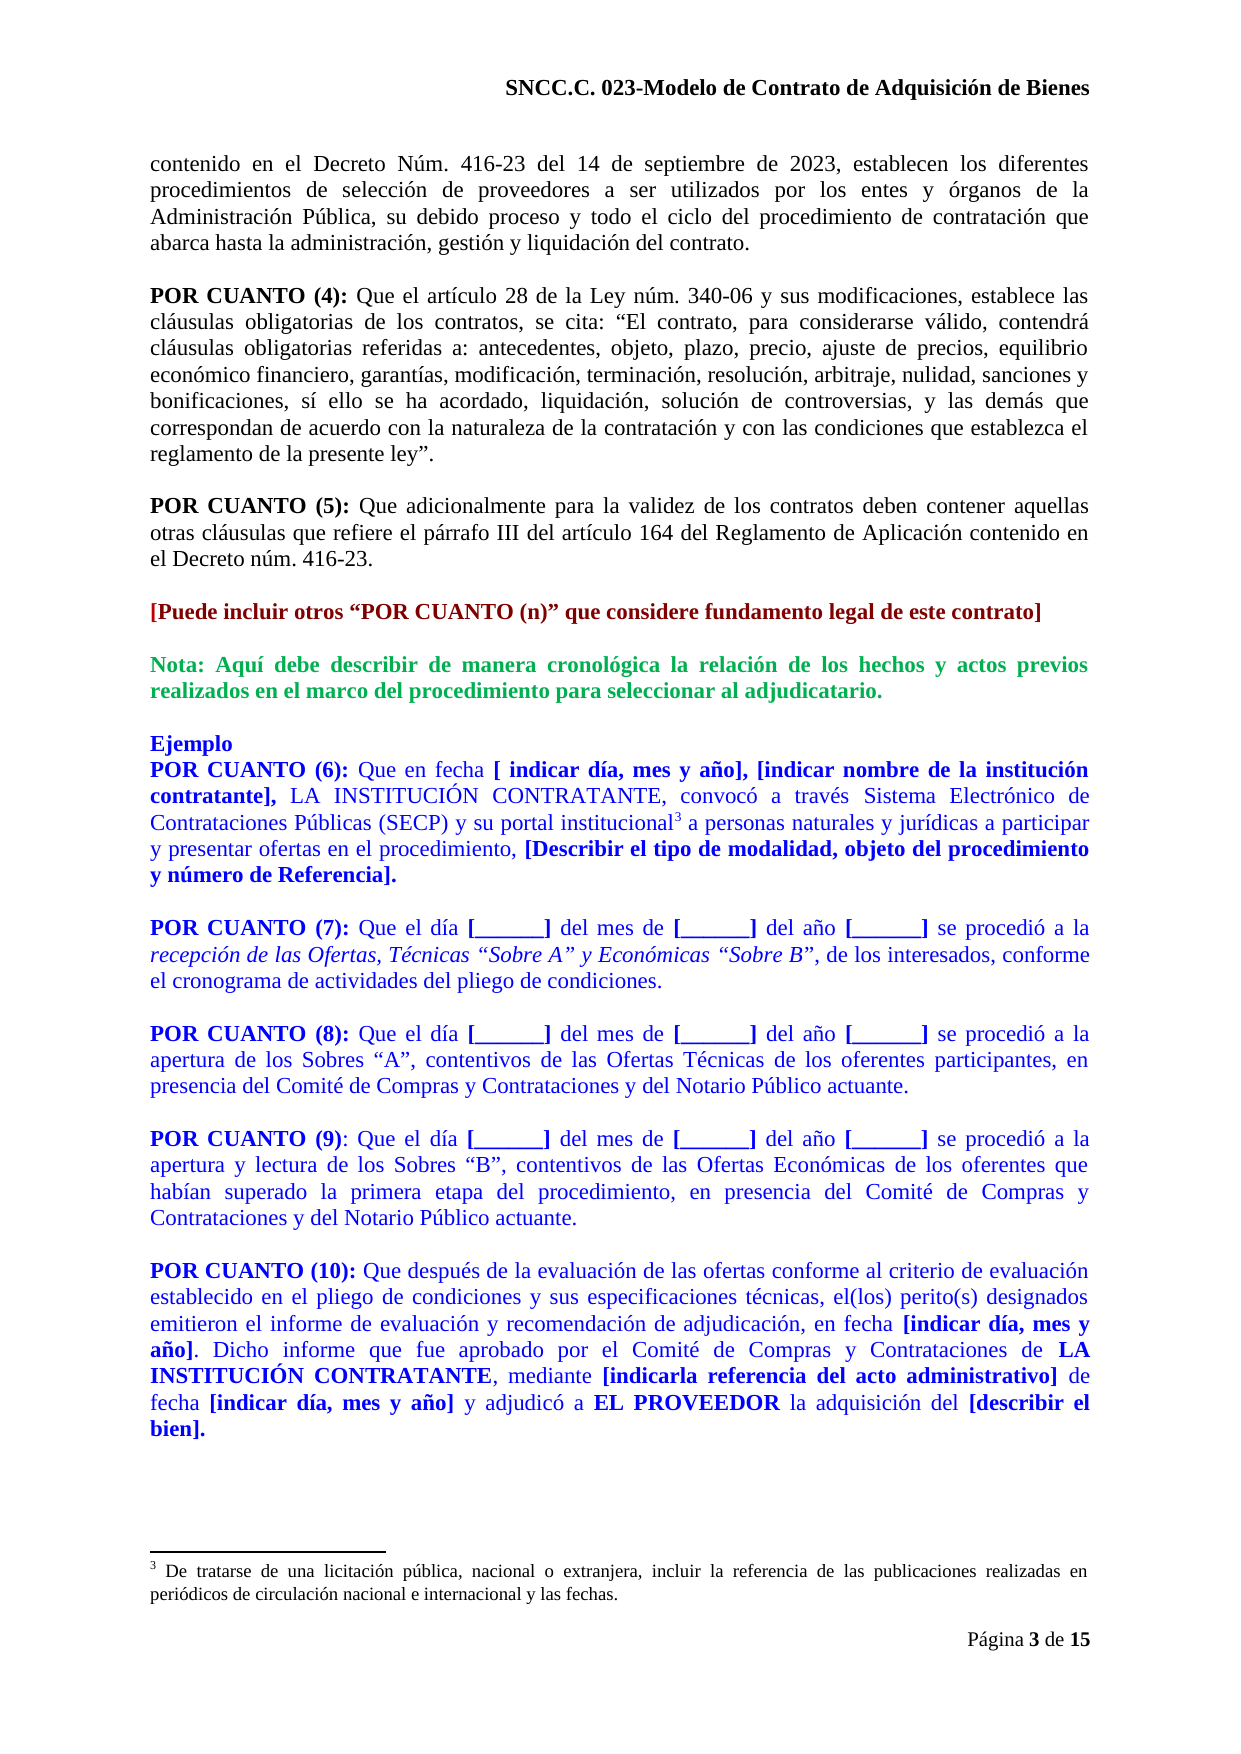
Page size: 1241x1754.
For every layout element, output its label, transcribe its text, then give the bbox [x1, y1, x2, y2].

text POR CUANTO (8): Que el día [______] del mes de [______] del año [______] se procedió a la apertura de los Sobres “A”, contentivos de las Ofertas Técnicas de los oferentes participantes, en presencia del Comité de Compras y Contrataciones y del Notario Público actuante. [150, 1020, 1090, 1099]
text [Puede incluir otros “POR CUANTO (n)” que considere fundamento legal de este contrato] [150, 598, 1090, 624]
text POR CUANTO (4): Que el artículo 28 de la Ley núm. 340-06 y sus modificaciones, establece las cláusulas obligatorias de los contratos, se cita: “El contrato, para considerarse válido, contendrá cláusulas obligatorias referidas a: antecedentes, objeto, plazo, precio, ajuste de precios, equilibrio económico financiero, garantías, modificación, terminación, resolución, arbitraje, nulidad, sanciones y bonificaciones, sí ello se ha acordado, liquidación, solución de controversias, y las demás que correspondan de acuerdo con la naturaleza de la contratación y con las condiciones que establezca el reglamento de la presente ley”. [150, 282, 1090, 466]
text POR CUANTO (7): Que el día [______] del mes de [______] del año [______] se procedió a la recepción de las Ofertas, Técnicas “Sobre A” y Económicas “Sobre B”, de los interesados, conforme el cronograma de actividades del pliego de condiciones. [150, 914, 1090, 993]
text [150, 150, 1090, 255]
text Ejemplo [150, 730, 1090, 756]
text POR CUANTO (5): Que adicionalmente para la validez de los contratos deben contener aquellas otras cláusulas que refiere el párrafo III del artículo 164 del Reglamento de Aplicación contenido en el Decreto núm. 416-23. [150, 493, 1090, 572]
text POR CUANTO (9): Que el día [______] del mes de [______] del año [______] se procedió a la apertura y lectura de los Sobres “B”, contentivos de las Ofertas Económicas de los oferentes que habían superado la primera etapa del procedimiento, en presencia del Comité de Compras y Contrataciones y del Notario Público actuante. [150, 1125, 1090, 1231]
text POR CUANTO (6): Que en fecha [ indicar día, mes y año], [indicar nombre de la institución contratante], LA INSTITUCIÓN CONTRATANTE, convocó a través Sistema Electrónico de Contrataciones Públicas (SECP) y su portal institucional a personas naturales y jurídicas a participar y presentar ofertas en el procedimiento, [Describir el tipo de modalidad, objeto del procedimiento y número de Referencia]. [150, 756, 1090, 888]
text POR CUANTO (10): Que después de la evaluación de las ofertas conforme al criterio de evaluación establecido en el pliego de condiciones y sus especificaciones técnicas, el(los) perito(s) designados emitieron el informe de evaluación y recomendación de adjudicación, en fecha [indicar día, mes y año]. Dicho informe que fue aprobado por el Comité de Compras y Contrataciones de LA INSTITUCIÓN CONTRATANTE, mediante [indicarla referencia del acto administrativo] de fecha [indicar día, mes y año] y adjudicó a EL PROVEEDOR la adquisición del [describir el bien]. [150, 1257, 1090, 1441]
text Nota: Aquí debe describir de manera cronológica la relación de los hechos y actos previos realizados en el marco del procedimiento para seleccionar al adjudicatario. [150, 651, 1090, 703]
